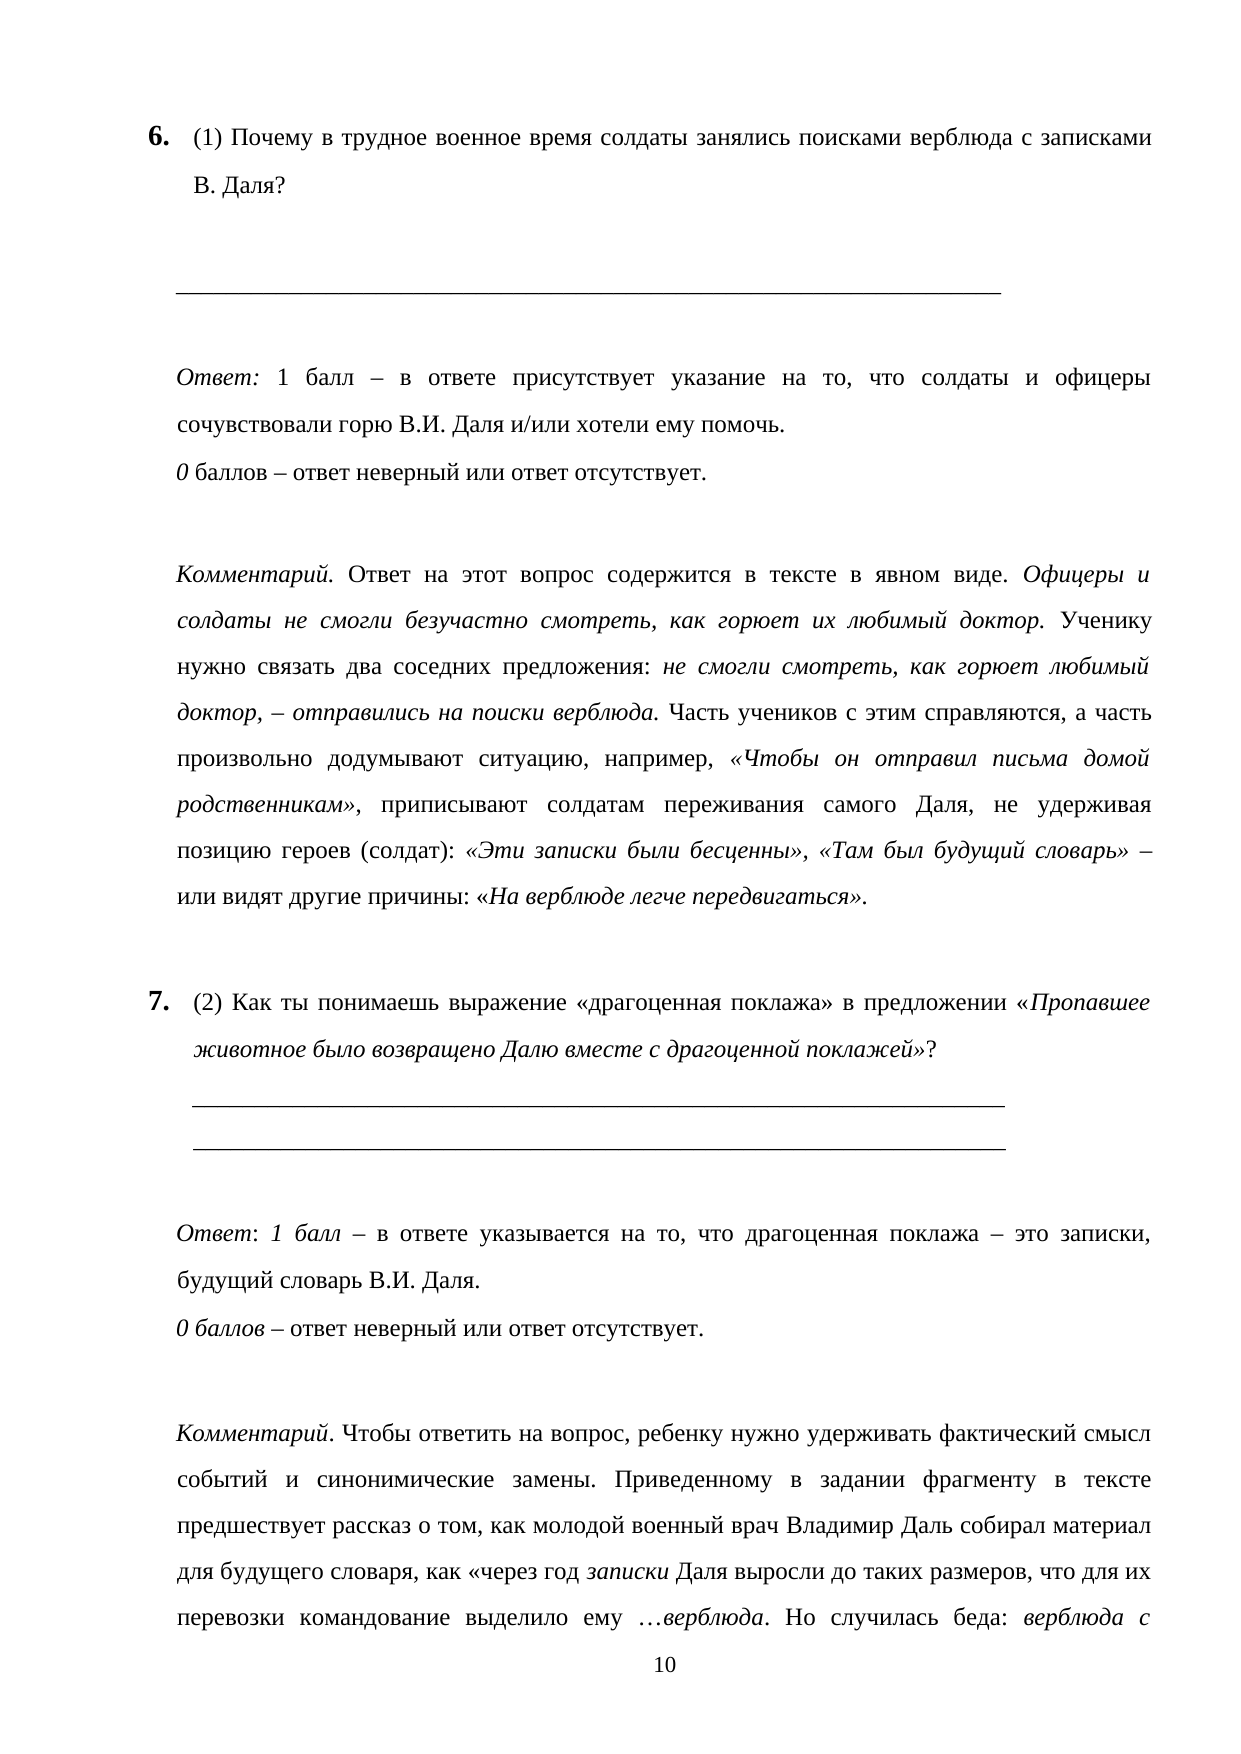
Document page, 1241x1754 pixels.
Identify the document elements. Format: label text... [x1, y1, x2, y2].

list (1) Почему в трудное военное время солдаты занялись поисками верблюда с записками В. Даля? [148, 118, 1153, 199]
text _________________________________________________________________ _________________________________________________________________ [192, 1081, 1153, 1153]
list баллов – ответ неверный или ответ отсутствует. [176, 1313, 1152, 1342]
text Ответ: 1 балл – в ответе указывается на то, что драгоценная поклажа – это записки, будущий словарь В.И. Даля. [176, 1218, 1152, 1294]
list баллов – ответ неверный или ответ отсутствует. [176, 457, 1152, 486]
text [176, 1418, 1152, 1631]
list (2) Как ты понимаешь выражение «драгоценная поклажа» в предложении «Пропавшее животное было возвращено Далю вместе с драгоценной поклажей»? [148, 983, 1153, 1062]
text __________________________________________________________________ [176, 268, 1153, 297]
text Комментарий. Ответ на этот вопрос содержится в тексте в явном виде. Офицеры и солдаты не смогли безучастно смотреть, как горюет их любимый доктор. Ученику нужно связать два соседних предложения: не смогли смотреть, как горюет любимый доктор, – отправились на поиски верблюда. Часть учеников с этим справляются, а часть произвольно додумывают ситуацию, например, «Чтобы он отправил письма домой родственникам», приписывают солдатам переживания самого Даля, не удерживая позицию героев (солдат): «Эти записки были бесценны», «Там был будущий словарь» – или видят другие причины: «На верблюде легче передвигаться». [176, 559, 1152, 910]
text Ответ: 1 балл – в ответе присутствует указание на то, что солдаты и офицеры сочувствовали горю В.И. Даля и/или хотели ему помочь. [176, 362, 1152, 438]
